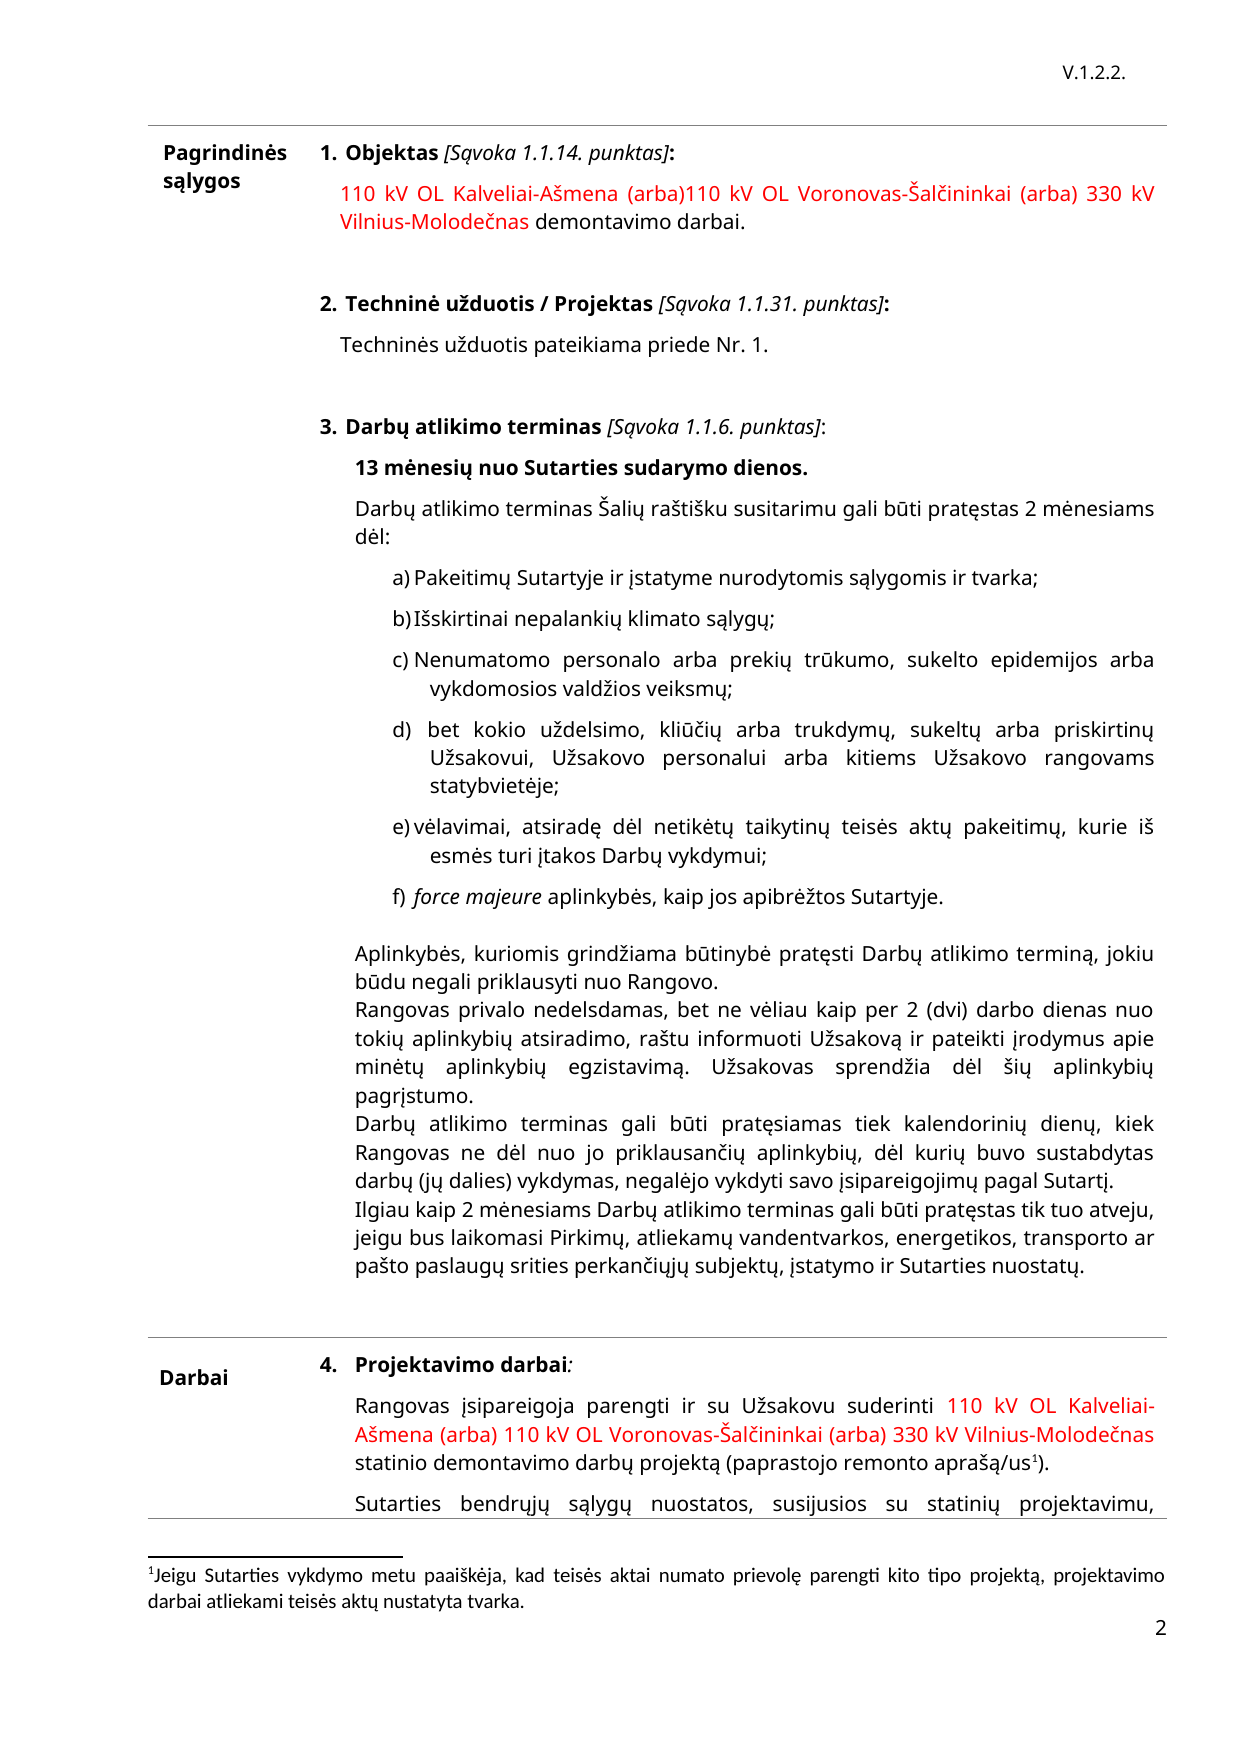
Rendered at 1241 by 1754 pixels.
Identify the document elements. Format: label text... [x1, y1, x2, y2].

table_header Pagrindinės sąlygos [148, 126, 308, 1337]
table_cell Darbai [148, 1338, 308, 1518]
table_header Objektas [Sąvoka 1.1.14. punktas]: 110 kV OL Kalveliai-Ašmena (arba)110 kV OL Voronovas-Šalčininkai (arba) 330 kV Vilnius-Molodečnas demontavimo darbai. Techninė užduotis / Projektas [Sąvoka 1.1.31. punktas]: Techninės užduotis pateikiama priede Nr. 1. Darbų atlikimo terminas [Sąvoka 1.1.6. punktas]: 13 mėnesių nuo Sutarties sudarymo dienos. Darbų atlikimo terminas Šalių raštišku susitarimu gali būti pratęstas 2 mėnesiams dėl: Pakeitimų Sutartyje ir įstatyme nurodytomis sąlygomis ir tvarka; Išskirtinai nepalankių klimato sąlygų; Nenumatomo personalo arba prekių trūkumo, sukelto epidemijos arba vykdomosios valdžios veiksmų; bet kokio uždelsimo, kliūčių arba trukdymų, sukeltų arba priskirtinų Užsakovui, Užsakovo personalui arba kitiems Užsakovo rangovams statybvietėje; vėlavimai, atsiradę dėl netikėtų taikytinų teisės aktų pakeitimų, kurie iš esmės turi įtakos Darbų vykdymui; force majeure aplinkybės, kaip jos apibrėžtos Sutartyje. Aplinkybės, kuriomis grindžiama būtinybė pratęsti Darbų atlikimo terminą, jokiu būdu negali priklausyti nuo Rangovo. Rangovas privalo nedelsdamas, bet ne vėliau kaip per 2 (dvi) darbo dienas nuo tokių aplinkybių atsiradimo, raštu informuoti Užsakovą ir pateikti įrodymus apie minėtų aplinkybių egzistavimą. Užsakovas sprendžia dėl šių aplinkybių pagrįstumo. Darbų atlikimo terminas gali būti pratęsiamas tiek kalendorinių dienų, kiek Rangovas ne dėl nuo jo priklausančių aplinkybių, dėl kurių buvo sustabdytas darbų (jų dalies) vykdymas, negalėjo vykdyti savo įsipareigojimų pagal Sutartį. Ilgiau kaip 2 mėnesiams Darbų atlikimo terminas gali būti pratęstas tik tuo atveju, jeigu bus laikomasi Pirkimų, atliekamų vandentvarkos, energetikos, transporto ar pašto paslaugų srities perkančiųjų subjektų, įstatymo ir Sutarties nuostatų. [308, 126, 1167, 1337]
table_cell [308, 1338, 1167, 1518]
